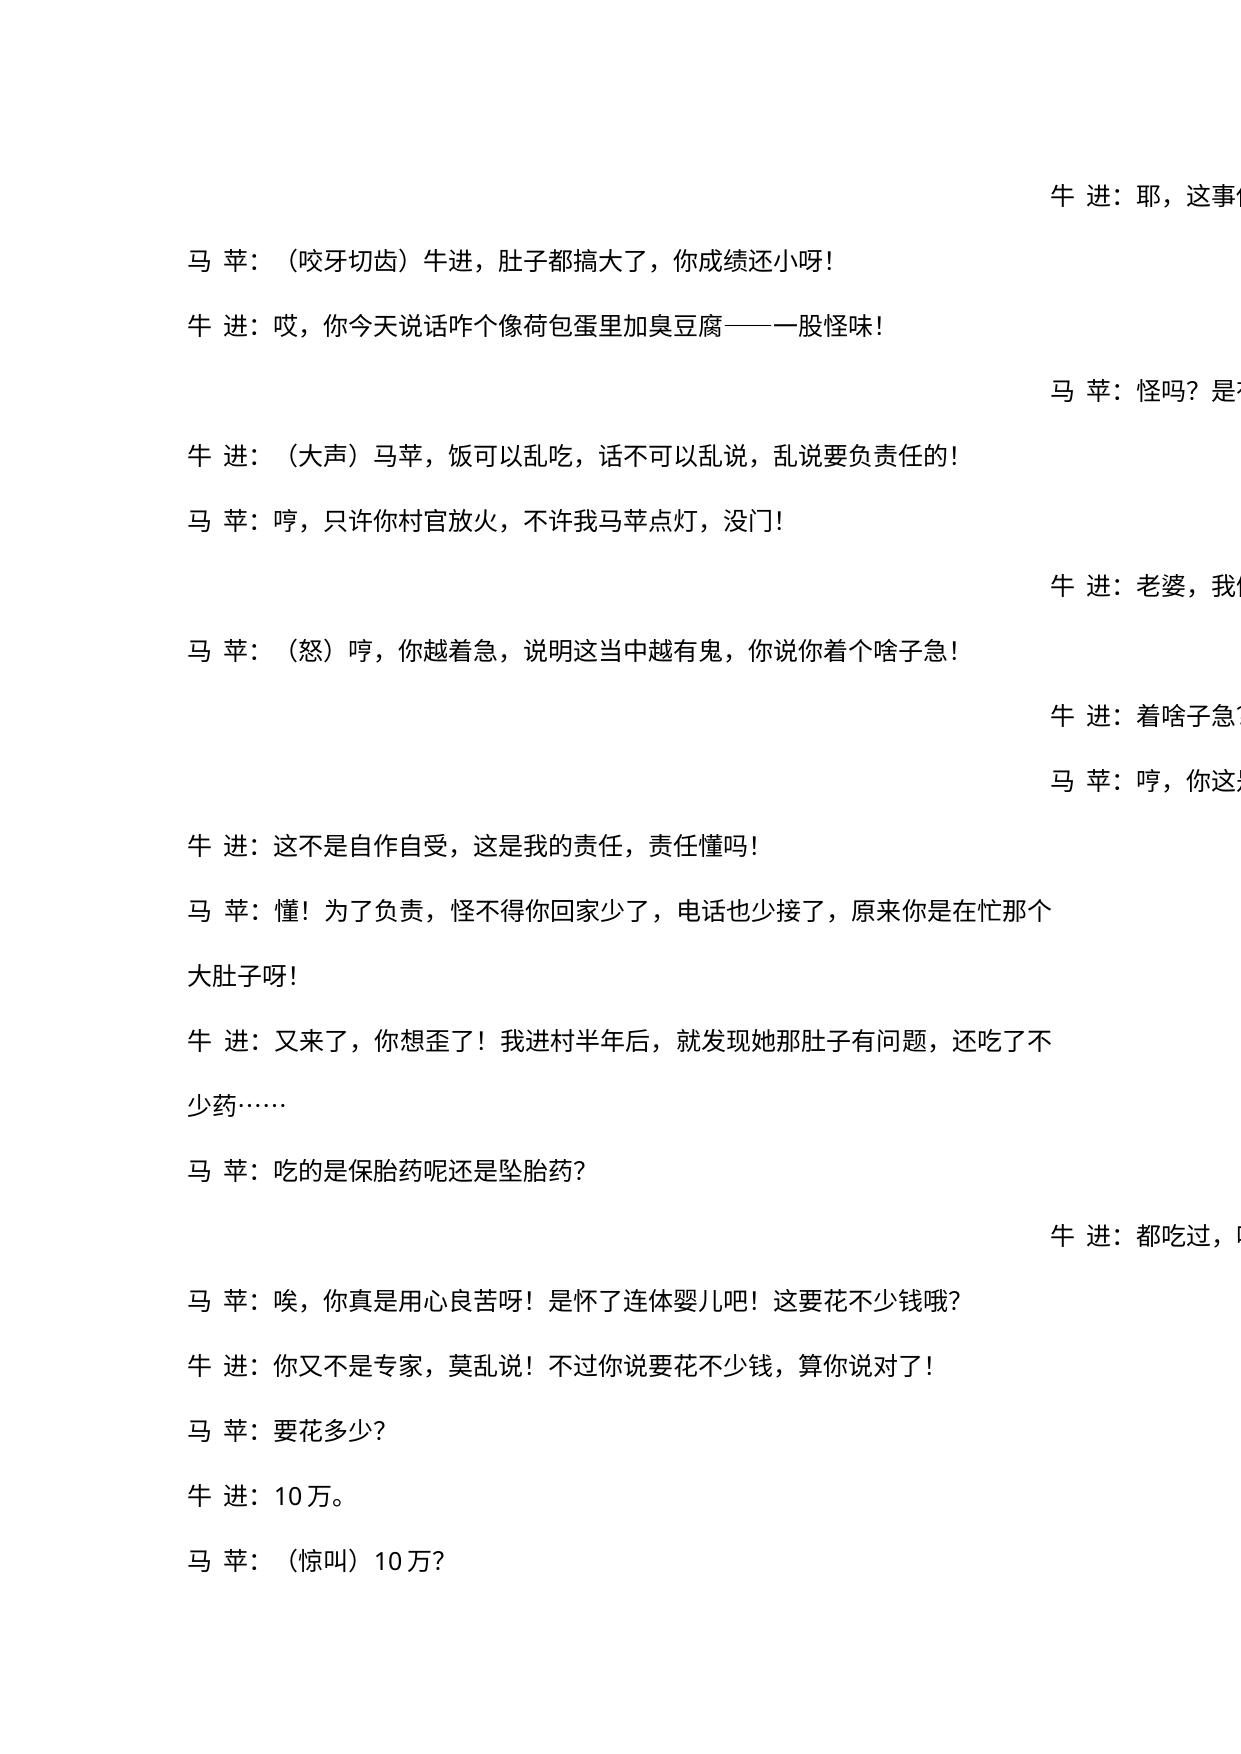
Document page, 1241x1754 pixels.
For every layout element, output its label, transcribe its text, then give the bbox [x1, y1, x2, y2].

text 马 苹：哼，你这是木匠戴枷——自作自受！ [1050, 747, 1240, 812]
text 马 苹：唉，你真是用心良苦呀！是怀了连体婴儿吧！这要花不少钱哦？ [187, 1267, 1053, 1332]
text 牛 进：都吃过，吃了不管事，肚子还是一个劲地涨大；市医院组织了一支专家医疗队下乡扶贫，我专程请专家给她会诊，终于确诊了病情！ [1050, 1202, 1240, 1267]
text 牛 进：又来了，你想歪了！我进村半年后，就发现她那肚子有问题，还吃了不少药…… [187, 1007, 1053, 1137]
text 马 苹：（咬牙切齿）牛进，肚子都搞大了，你成绩还小呀！ [187, 227, 1053, 292]
text 牛 进：你又不是专家，莫乱说！不过你说要花不少钱，算你说对了！ [187, 1332, 1053, 1397]
text 牛 进：这不是自作自受，这是我的责任，责任懂吗！ [187, 812, 1053, 877]
text 牛 进：哎，你今天说话咋个像荷包蛋里加臭豆腐——一股怪味！ [187, 292, 1053, 357]
text 牛 进：耶，这事你也晓得了？嗨，我给你说，刚开始时她只是说肚子不舒服，过了几个月，她那肚子却越来越大，…… [1050, 162, 1240, 227]
text 牛 进：（大声）马苹，饭可以乱吃，话不可以乱说，乱说要负责任的！ [187, 422, 1053, 487]
text 马 苹：哼，只许你村官放火，不许我马苹点灯，没门！ [187, 487, 1053, 552]
text 马 苹：要花多少？ [187, 1397, 1053, 1462]
text 牛 进：10万。 [187, 1462, 1053, 1527]
text 牛 进：着啥子急？从她肚子不舒服以后，村卫生所吃过药，乡医院住过院，县医院照过片，市医院会过诊，吃的药都可以用称来称。现在是钱花光了，家里一贫如洗…… [1050, 682, 1240, 747]
text 马 苹：吃的是保胎药呢还是坠胎药？ [187, 1137, 1053, 1202]
text 马 苹：懂！为了负责，怪不得你回家少了，电话也少接了，原来你是在忙那个大肚子呀！ [187, 877, 1053, 1007]
text 马 苹：（惊叫）10万？ [187, 1527, 1053, 1592]
text 牛 进：老婆，我俩结婚十多年了，孩子都上学了，我是个什么样的人，难到你还不了解？别打胡乱说了！人家还在手术台上，生死未卜，我心里着急呀！ [1050, 552, 1240, 617]
text 马 苹：（怒）哼，你越着急，说明这当中越有鬼，你说你着个啥子急！ [187, 617, 1053, 682]
text 马 苹：怪吗？是有点奇怪哈！上级派你下乡扶贫，你却把人家女人的肚子扶大了，难到不奇怪吗？ [1050, 357, 1240, 422]
